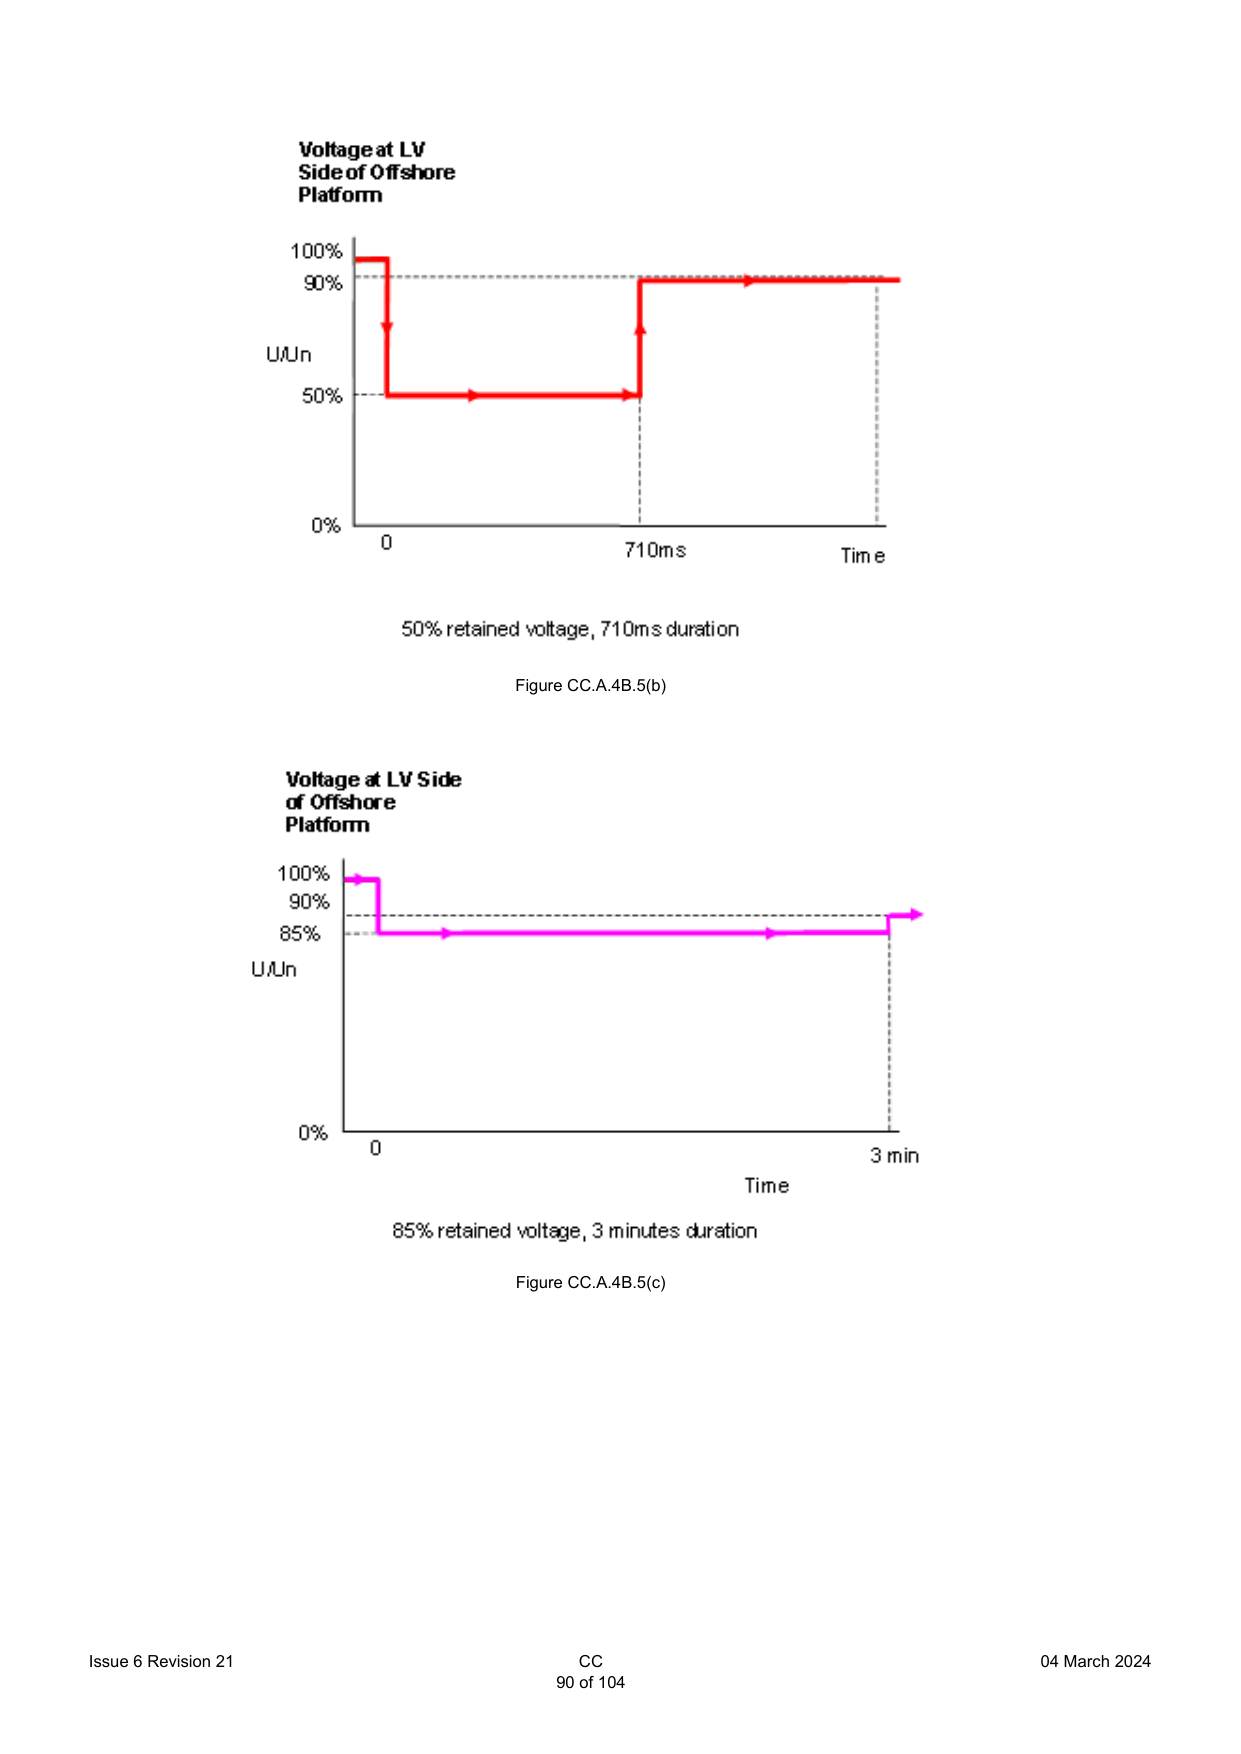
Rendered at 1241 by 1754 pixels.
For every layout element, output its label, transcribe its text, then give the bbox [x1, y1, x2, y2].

text Figure CC.A.4B.5(c) [89, 1273, 1092, 1292]
picture [236, 742, 945, 1259]
text Figure CC.A.4B.5(b) [89, 675, 1092, 694]
picture [251, 115, 930, 661]
